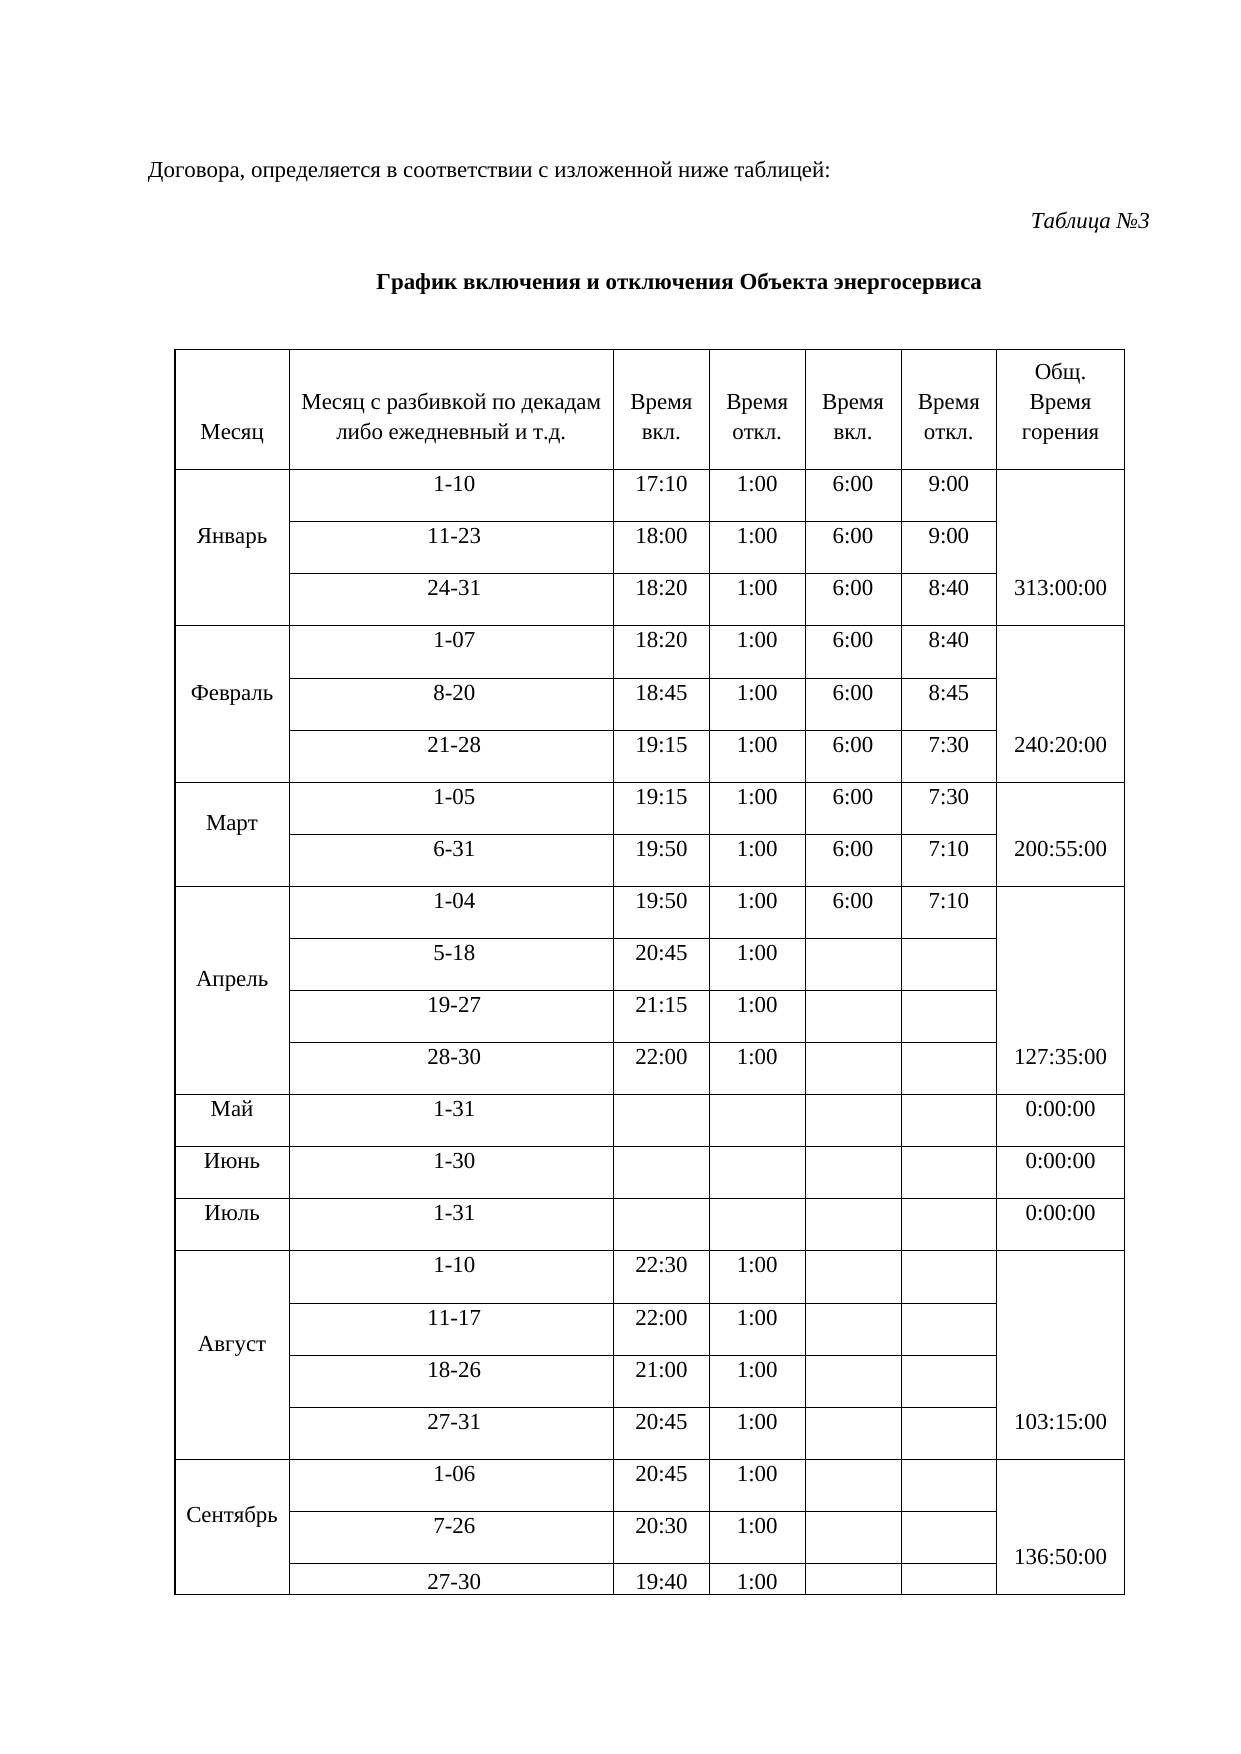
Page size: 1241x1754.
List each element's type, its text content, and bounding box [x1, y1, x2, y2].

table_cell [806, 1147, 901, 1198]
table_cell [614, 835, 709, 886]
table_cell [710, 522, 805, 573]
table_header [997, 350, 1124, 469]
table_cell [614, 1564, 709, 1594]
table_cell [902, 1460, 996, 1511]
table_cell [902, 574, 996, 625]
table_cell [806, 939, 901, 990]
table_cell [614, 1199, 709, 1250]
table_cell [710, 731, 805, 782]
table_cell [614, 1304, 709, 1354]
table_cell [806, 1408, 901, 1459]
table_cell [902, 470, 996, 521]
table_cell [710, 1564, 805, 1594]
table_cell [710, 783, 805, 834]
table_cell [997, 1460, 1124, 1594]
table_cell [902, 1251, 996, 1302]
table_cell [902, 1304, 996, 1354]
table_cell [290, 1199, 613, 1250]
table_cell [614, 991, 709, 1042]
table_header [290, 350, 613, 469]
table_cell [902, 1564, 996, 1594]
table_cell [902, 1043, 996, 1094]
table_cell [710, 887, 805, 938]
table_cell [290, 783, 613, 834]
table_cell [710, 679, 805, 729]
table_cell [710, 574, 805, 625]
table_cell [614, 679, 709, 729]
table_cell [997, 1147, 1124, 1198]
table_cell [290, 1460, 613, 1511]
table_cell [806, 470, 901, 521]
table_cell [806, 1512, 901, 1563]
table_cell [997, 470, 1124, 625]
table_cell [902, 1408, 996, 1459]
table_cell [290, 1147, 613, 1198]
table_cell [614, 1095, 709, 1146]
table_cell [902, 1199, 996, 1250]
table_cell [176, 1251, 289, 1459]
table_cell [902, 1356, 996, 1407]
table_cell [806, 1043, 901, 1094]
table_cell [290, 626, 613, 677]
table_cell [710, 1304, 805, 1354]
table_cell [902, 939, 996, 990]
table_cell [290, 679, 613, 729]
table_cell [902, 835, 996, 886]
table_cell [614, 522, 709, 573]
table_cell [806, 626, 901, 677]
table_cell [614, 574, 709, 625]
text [148, 156, 1152, 183]
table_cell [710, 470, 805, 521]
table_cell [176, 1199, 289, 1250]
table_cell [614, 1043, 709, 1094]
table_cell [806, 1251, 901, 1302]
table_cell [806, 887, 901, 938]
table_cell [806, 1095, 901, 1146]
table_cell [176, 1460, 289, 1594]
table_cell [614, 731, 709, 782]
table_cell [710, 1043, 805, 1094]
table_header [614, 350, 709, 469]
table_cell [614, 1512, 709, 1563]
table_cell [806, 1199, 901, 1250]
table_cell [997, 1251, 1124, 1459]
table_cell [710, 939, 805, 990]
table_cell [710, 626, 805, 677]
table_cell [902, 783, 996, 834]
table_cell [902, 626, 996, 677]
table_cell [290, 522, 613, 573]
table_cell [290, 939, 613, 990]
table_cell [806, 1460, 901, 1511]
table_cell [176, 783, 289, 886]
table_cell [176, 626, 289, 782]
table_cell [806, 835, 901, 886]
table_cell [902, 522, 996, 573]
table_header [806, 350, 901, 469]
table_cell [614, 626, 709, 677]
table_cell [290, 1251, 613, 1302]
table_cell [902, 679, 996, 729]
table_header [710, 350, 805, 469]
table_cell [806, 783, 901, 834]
text Таблица №3 [148, 207, 1152, 234]
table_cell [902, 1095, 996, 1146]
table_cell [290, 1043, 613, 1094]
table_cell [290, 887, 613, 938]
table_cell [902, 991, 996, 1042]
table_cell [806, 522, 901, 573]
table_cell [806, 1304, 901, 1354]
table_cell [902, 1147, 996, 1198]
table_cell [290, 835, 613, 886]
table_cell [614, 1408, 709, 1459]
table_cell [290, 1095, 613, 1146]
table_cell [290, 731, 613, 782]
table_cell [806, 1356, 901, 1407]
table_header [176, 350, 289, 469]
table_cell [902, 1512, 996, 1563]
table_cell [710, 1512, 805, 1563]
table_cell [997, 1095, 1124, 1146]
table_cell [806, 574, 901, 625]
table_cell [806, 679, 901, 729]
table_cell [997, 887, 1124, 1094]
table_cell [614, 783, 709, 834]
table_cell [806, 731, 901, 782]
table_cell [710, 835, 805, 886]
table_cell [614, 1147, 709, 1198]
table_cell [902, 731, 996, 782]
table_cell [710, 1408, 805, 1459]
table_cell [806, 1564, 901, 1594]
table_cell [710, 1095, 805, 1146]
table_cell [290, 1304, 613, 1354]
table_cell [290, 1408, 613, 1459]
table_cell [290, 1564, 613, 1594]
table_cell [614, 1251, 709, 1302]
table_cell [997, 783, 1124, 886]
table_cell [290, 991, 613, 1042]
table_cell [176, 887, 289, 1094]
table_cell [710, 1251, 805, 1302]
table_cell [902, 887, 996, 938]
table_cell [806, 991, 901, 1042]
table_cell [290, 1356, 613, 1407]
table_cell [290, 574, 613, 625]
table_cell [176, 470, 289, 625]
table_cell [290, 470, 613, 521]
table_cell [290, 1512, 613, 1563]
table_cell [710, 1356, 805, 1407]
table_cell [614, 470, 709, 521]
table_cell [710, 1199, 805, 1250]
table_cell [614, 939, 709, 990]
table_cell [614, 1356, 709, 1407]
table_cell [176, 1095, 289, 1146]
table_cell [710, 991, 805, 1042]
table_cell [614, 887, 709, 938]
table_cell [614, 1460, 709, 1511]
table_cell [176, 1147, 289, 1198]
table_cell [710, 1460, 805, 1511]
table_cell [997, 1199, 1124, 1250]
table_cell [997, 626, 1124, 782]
text График включения и отключения Объекта энергосервиса [207, 268, 1152, 294]
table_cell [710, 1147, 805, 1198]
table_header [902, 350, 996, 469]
